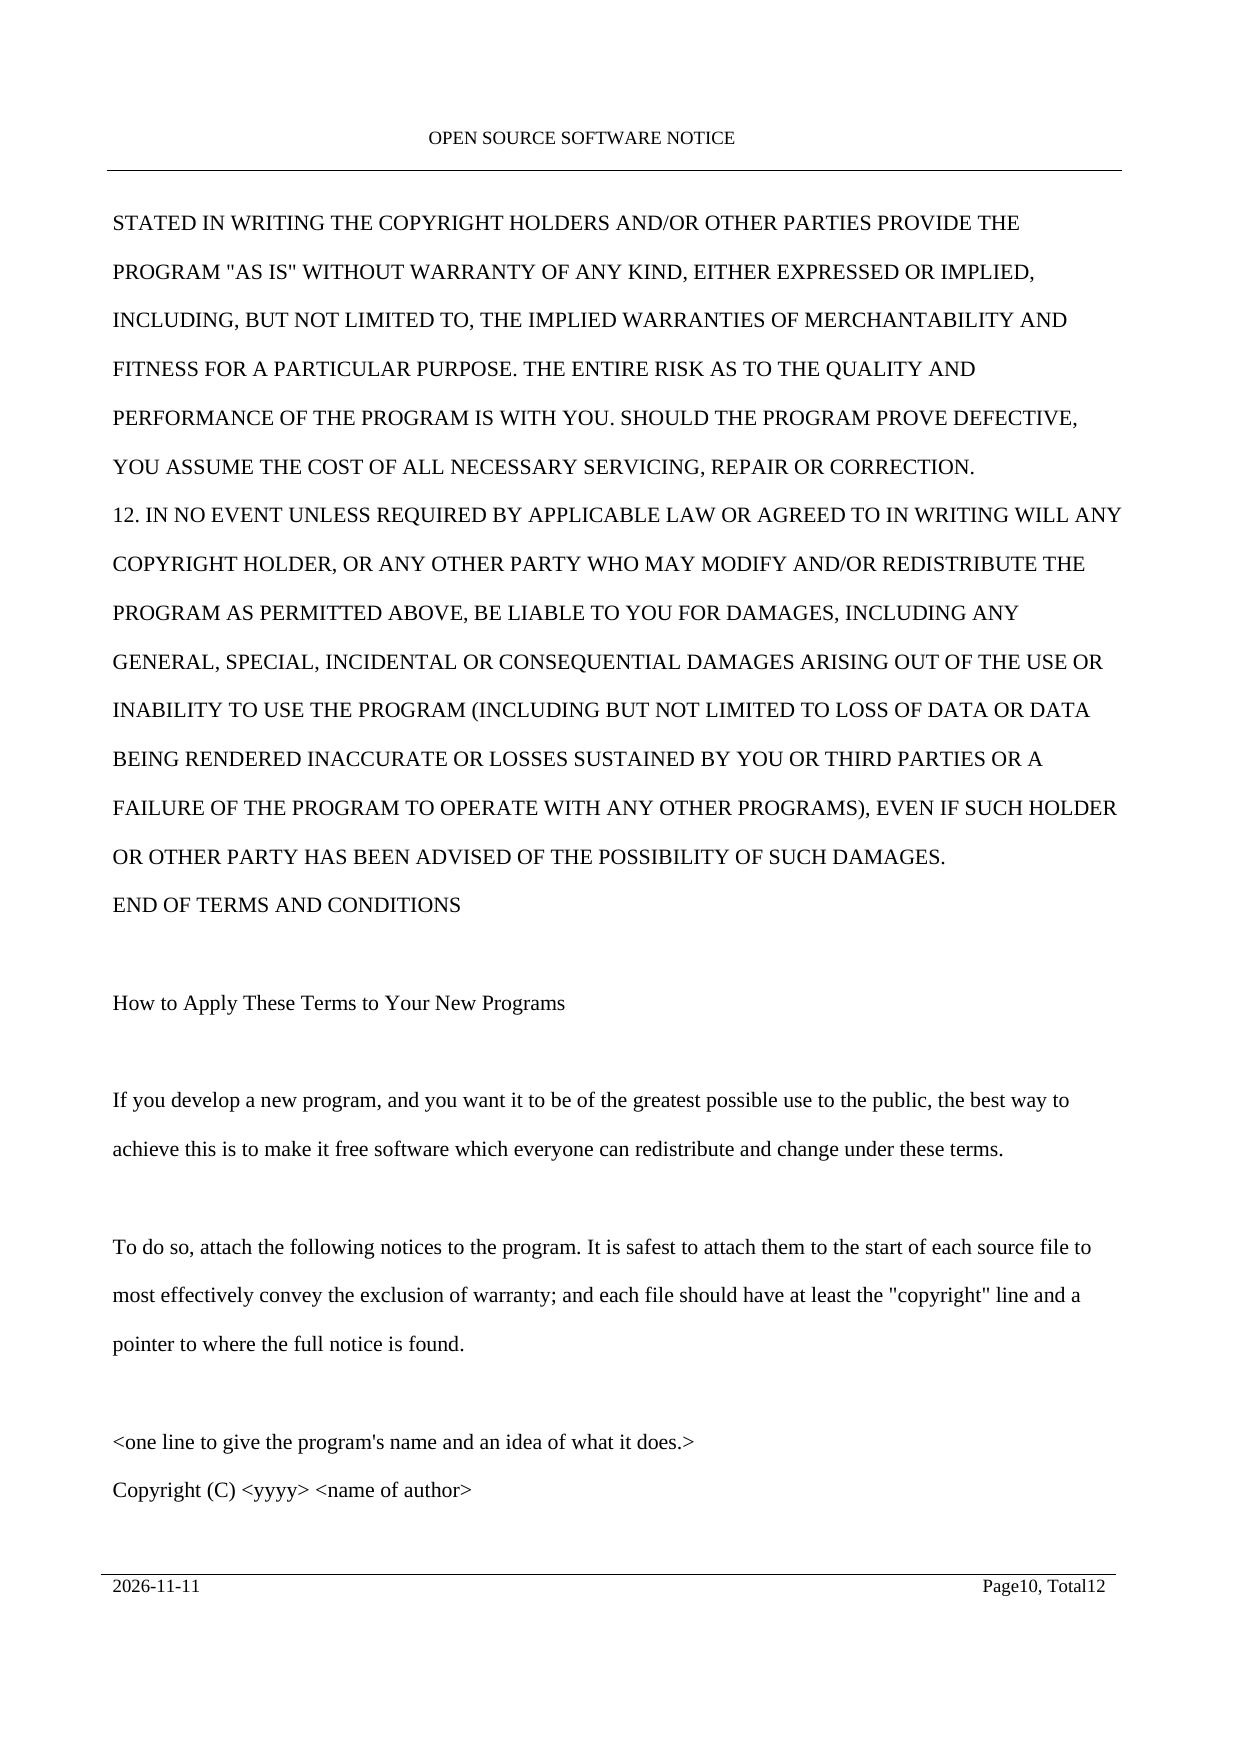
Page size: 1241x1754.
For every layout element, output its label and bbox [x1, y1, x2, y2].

text [112, 206, 1128, 1506]
